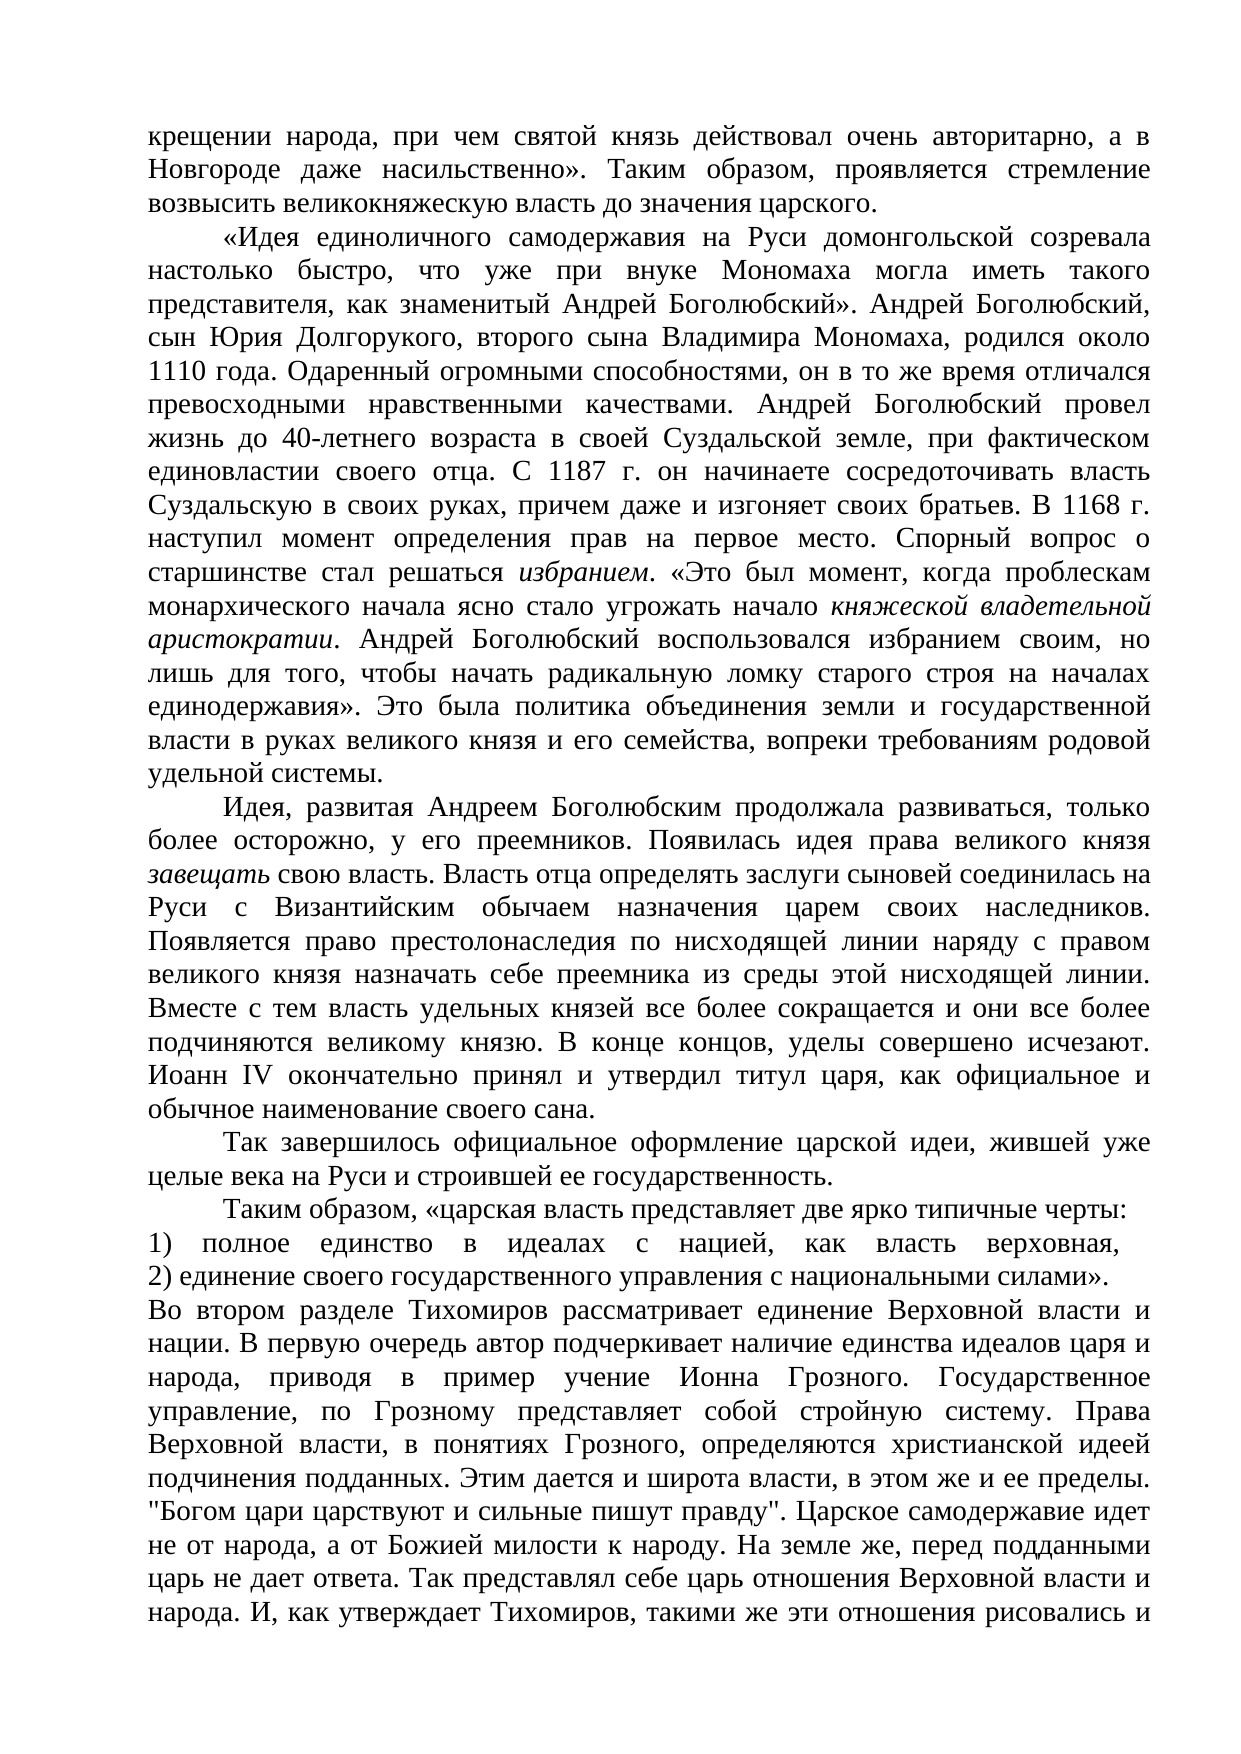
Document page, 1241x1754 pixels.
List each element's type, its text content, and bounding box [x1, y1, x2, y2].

text «Идея единоличного самодержавия на Руси домонгольской созревала настолько быстро, что уже при внуке Мономаха могла иметь такого представителя, как знаменитый Андрей Боголюбский». Андрей Боголюбский, сын Юрия Долгорукого, второго сына Владимира Мономаха, родился около 1110 года. Одаренный огромными способностями, он в то же время отличался превосходными нравственными качествами. Андрей Боголюбский провел жизнь до 40-летнего возраста в своей Суздальской земле, при фактическом единовластии своего отца. С 1187 г. он начинаете сосредоточивать власть Суздальскую в своих руках, причем даже и изгоняет своих братьев. В 1168 г. наступил момент определения прав на первое место. Спорный вопрос о старшинстве стал решаться избранием. «Это был момент, когда проблескам монархического начала ясно стало угрожать начало княжеской владетельной аристократии. Андрей Боголюбский воспользовался избранием своим, но лишь для того, чтобы начать радикальную ломку старого строя на началах единодержавия». Это была политика объединения земли и государственной власти в руках великого князя и его семейства, вопреки требованиям родовой удельной системы. [148, 219, 1152, 789]
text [148, 1292, 1152, 1627]
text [148, 118, 1152, 219]
text Таким образом, «царская власть представляет две ярко типичные черты: [148, 1191, 1152, 1225]
text 1) полное единство в идеалах с нацией, как власть верховная, 2) единение своего государственного управления с национальными силами». [148, 1225, 1152, 1292]
text Так завершилось официальное оформление царской идеи, жившей уже целые века на Руси и строившей ее государственность. [148, 1124, 1152, 1191]
text Идея, развитая Андреем Боголюбским продолжала развиваться, только более осторожно, у его преемников. Появилась идея права великого князя завещать свою власть. Власть отца определять заслуги сыновей соединилась на Руси с Византийским обычаем назначения царем своих наследников. Появляется право престолонаследия по нисходящей линии наряду с правом великого князя назначать себе преемника из среды этой нисходящей линии. Вместе с тем власть удельных князей все более сокращается и они все более подчиняются великому князю. В конце концов, уделы совершено исчезают. Иоанн IV окончательно принял и утвердил титул царя, как официальное и обычное наименование своего сана. [148, 789, 1152, 1124]
